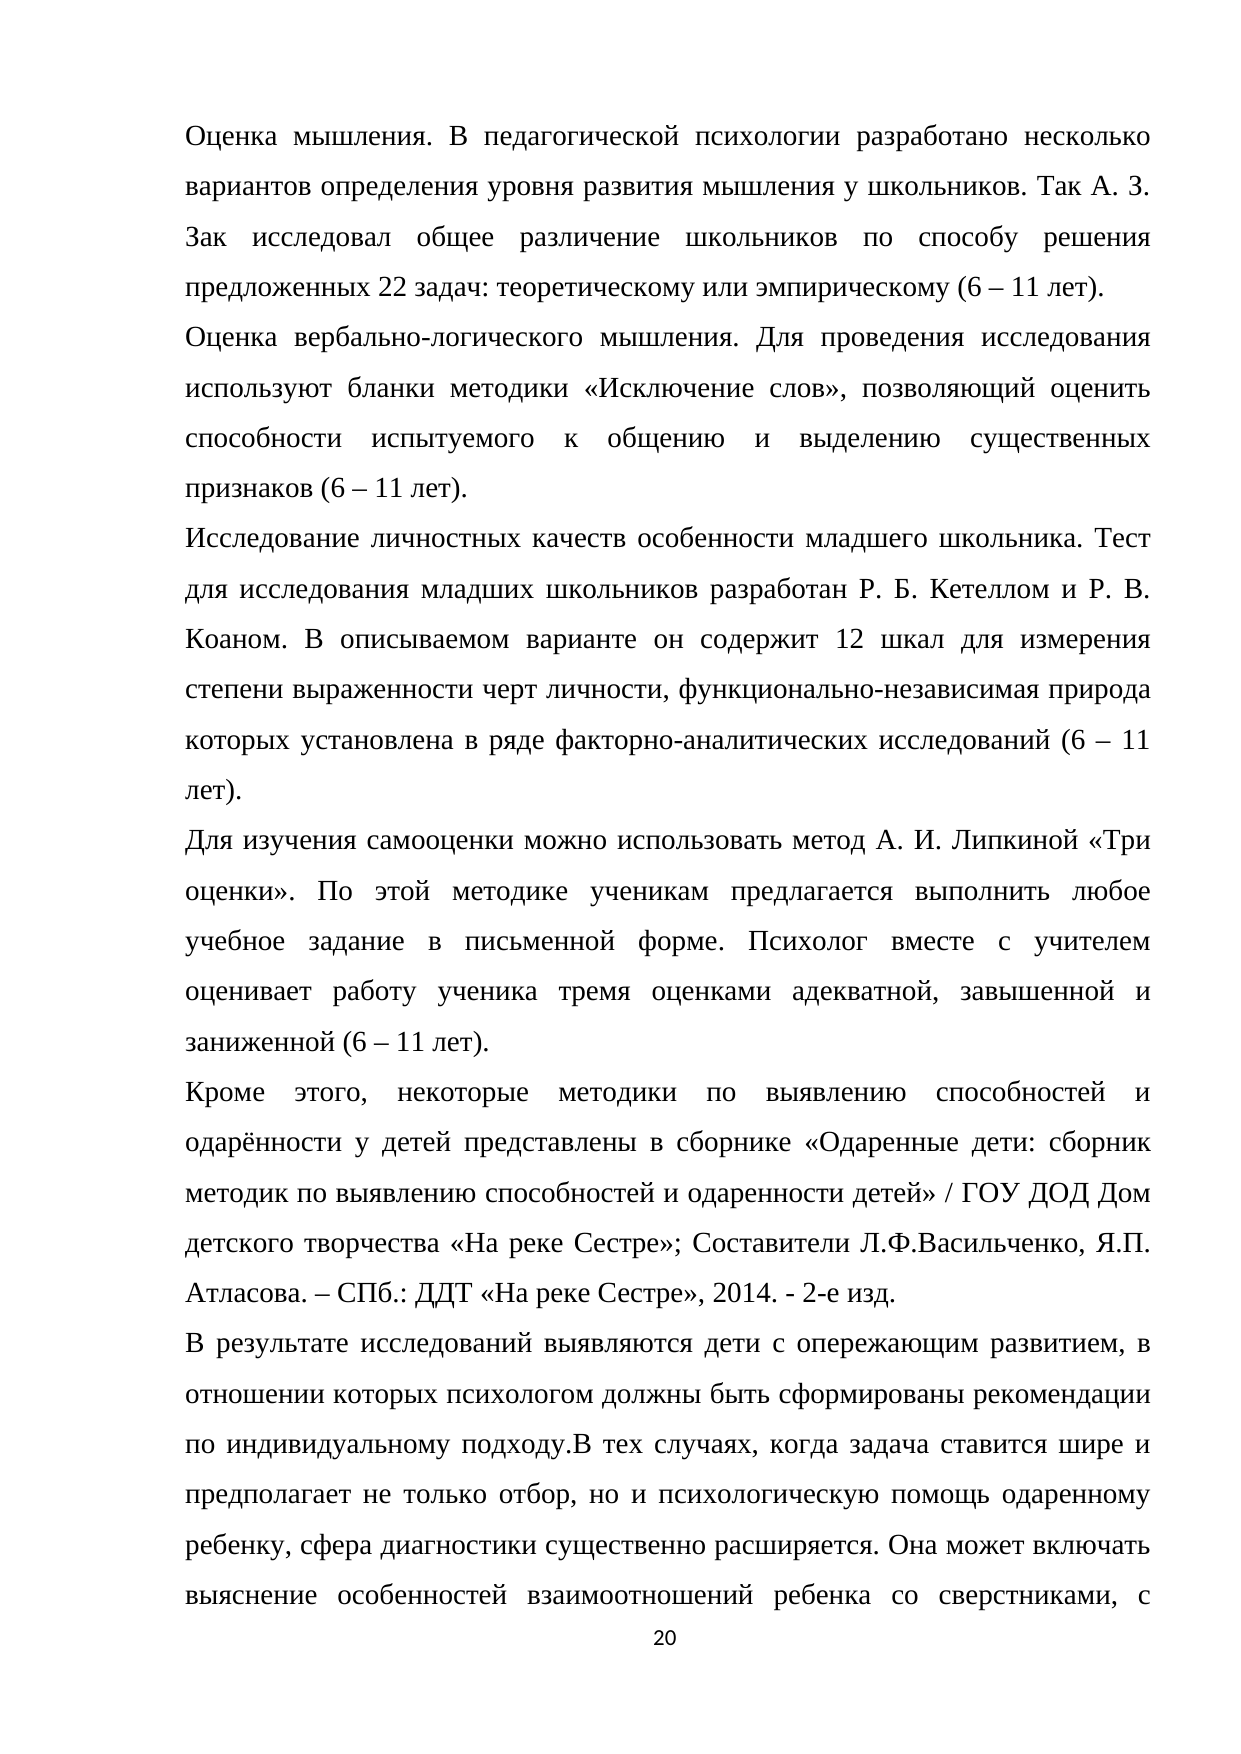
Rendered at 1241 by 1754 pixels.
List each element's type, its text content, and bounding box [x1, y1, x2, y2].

text Исследование личностных качеств особенности младшего школьника. Тест для исследования младших школьников разработан Р. Б. Кетеллом и Р. В. Коаном. В описываемом варианте он содержит 12 шкал для измерения степени выраженности черт личности, функционально-независимая природа которых установлена в ряде факторно-аналитических исследований (6 – 11 лет). [185, 521, 1152, 806]
text Оценка вербально-логического мышления. Для проведения исследования используют бланки методики «Исключение слов», позволяющий оценить способности испытуемого к общению и выделению существенных признаков (6 – 11 лет). [185, 319, 1152, 504]
text Кроме этого, некоторые методики по выявлению способностей и одарённости у детей представлены в сборнике «Одаренные дети: сборник методик по выявлению способностей и одаренности детей» / ГОУ ДОД Дом детского творчества «На реке Сестре»; Составители Л.Ф.Васильченко, Я.П. Атласова. – СПб.: ДДТ «На реке Сестре», 2014. - 2-е изд. [185, 1074, 1152, 1309]
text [185, 1326, 1152, 1611]
text Оценка мышления. В педагогической психологии разработано несколько вариантов определения уровня развития мышления у школьников. Так А. З. Зак исследовал общее различение школьников по способу решения предложенных 22 задач: теоретическому или эмпирическому (6 – 11 лет). [185, 118, 1152, 303]
text Для изучения самооценки можно использовать метод А. И. Липкиной «Три оценки». По этой методике ученикам предлагается выполнить любое учебное задание в письменной форме. Психолог вместе с учителем оценивает работу ученика тремя оценками адекватной, завышенной и заниженной (6 – 11 лет). [185, 822, 1152, 1057]
